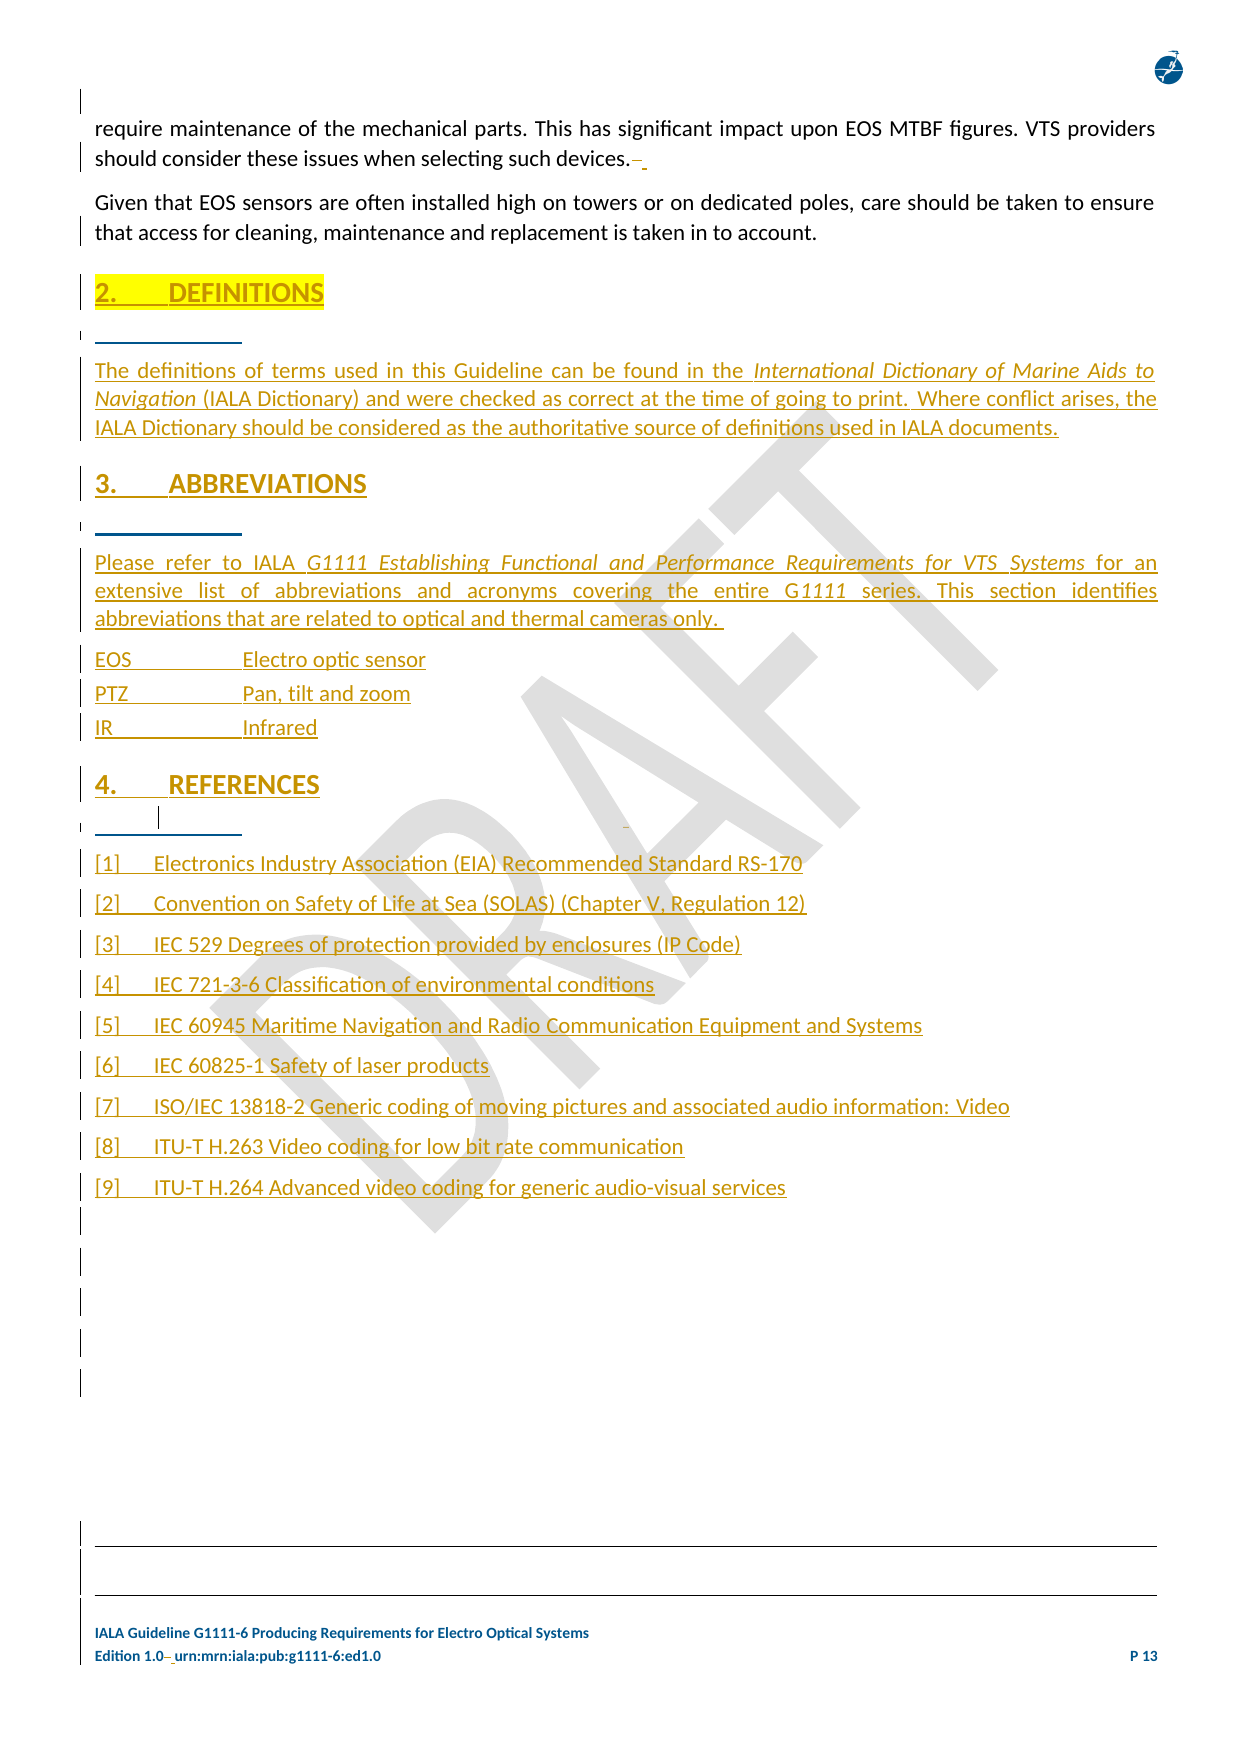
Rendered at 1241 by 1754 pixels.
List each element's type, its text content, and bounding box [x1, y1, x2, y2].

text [94, 114, 1157, 172]
picture [1123, 0, 1241, 119]
text Given that EOS sensors are often installed high on towers or on dedicated poles, care should be taken to ensure that access for cleaning, maintenance and replacement is taken in to account. [94, 188, 1157, 246]
